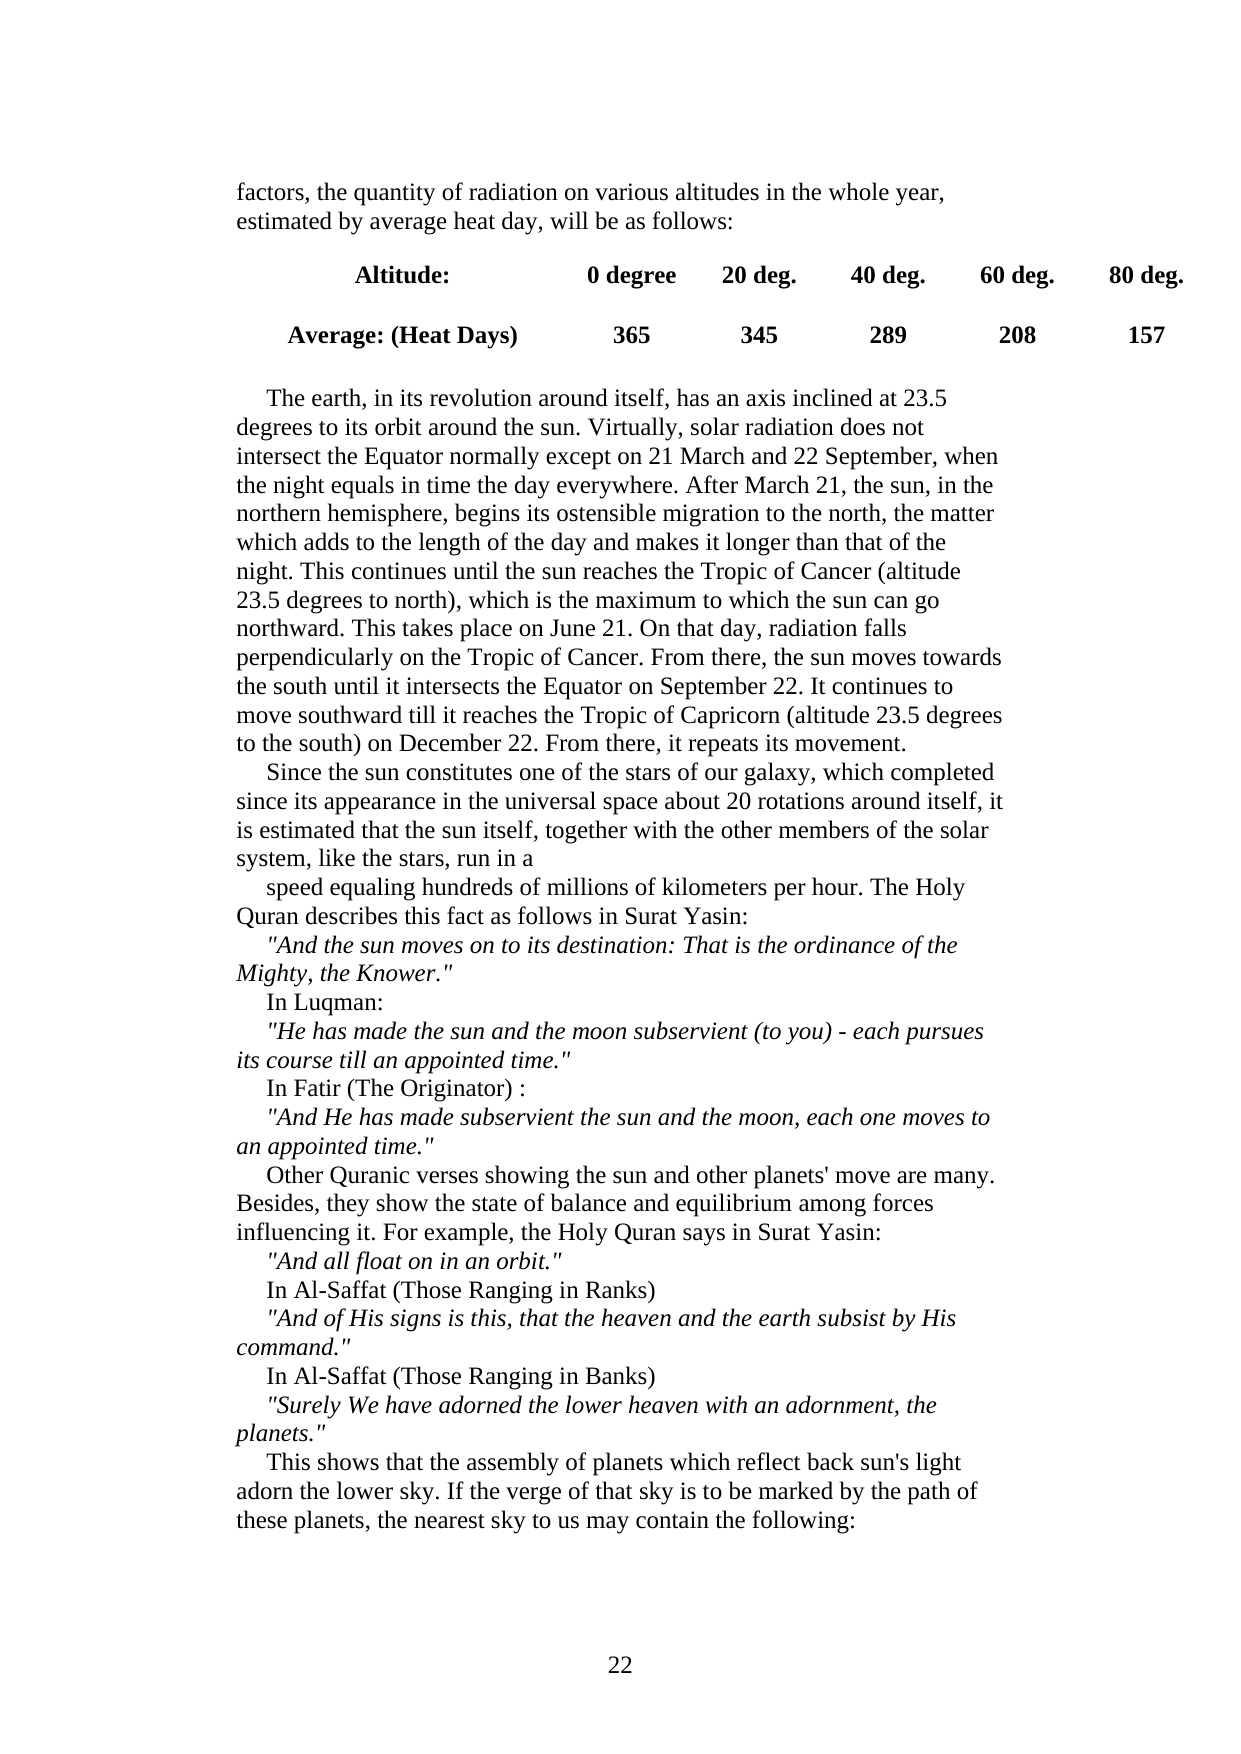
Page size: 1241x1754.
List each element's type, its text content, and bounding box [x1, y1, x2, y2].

table_cell 157 [1082, 295, 1211, 355]
table_cell 208 [953, 295, 1082, 355]
text "And He has made subservient the sun and the moon, each one moves to an appointed time." [236, 1102, 1004, 1160]
text "And the sun moves on to its destination: That is the ordinance of the Mighty, the Knower." [236, 930, 1004, 987]
text Other Quranic verses showing the sun and other planets' move are many. Besides, they show the state of balance and equilibrium among forces influencing it. For example, the Holy Quran says in Surat Yasin: [236, 1160, 1004, 1246]
table_header 40 deg. [824, 235, 953, 295]
table_cell Average: (Heat Days) [236, 295, 568, 355]
text "And of His signs is this, that the heaven and the earth subsist by His command." [236, 1303, 1004, 1361]
table_header 80 deg. [1082, 235, 1211, 295]
text "He has made the sun and the moon subservient (to you) - each pursues its course till an appointed time." [236, 1016, 1004, 1073]
text In Luqman: [236, 987, 1004, 1016]
table_header 60 deg. [953, 235, 1082, 295]
table_cell 289 [824, 295, 953, 355]
text The earth, in its revolution around itself, has an axis inclined at 23.5 degrees to its orbit around the sun. Virtually, solar radiation does not intersect the Equator normally except on 21 March and 22 September, when the night equals in time the day everywhere. After March 21, the sun, in the northern hemisphere, begins its ostensible migration to the north, the matter which adds to the length of the day and makes it longer than that of the night. This continues until the sun reaches the Tropic of Cancer (altitude 23.5 degrees to north), which is the maximum to which the sun can go northward. This takes place on June 21. On that day, radiation falls perpendicularly on the Tropic of Cancer. From there, the sun moves towards the south until it intersects the Equator on September 22. It continues to move southward till it reaches the Tropic of Capricorn (altitude 23.5 degrees to the south) on December 22. From there, it repeats its movement. [236, 383, 1004, 757]
table_header Altitude: [236, 235, 568, 295]
table_cell 345 [695, 295, 824, 355]
text Since the sun constitutes one of the stars of our galaxy, which completed since its appearance in the universal space about 20 rotations around itself, it is estimated that the sun itself, together with the other members of the solar system, like the stars, run in a [236, 757, 1004, 872]
table_header 0 degree [569, 235, 694, 295]
text In Al-Saffat (Those Ranging in Banks) [236, 1361, 1004, 1390]
text In Al-Saffat (Those Ranging in Ranks) [236, 1275, 1004, 1303]
table_cell 365 [569, 295, 694, 355]
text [236, 177, 1004, 235]
table_header 20 deg. [695, 235, 824, 295]
text In Fatir (The Originator) : [236, 1073, 1004, 1102]
text "Surely We have adorned the lower heaven with an adornment, the planets." [236, 1390, 1004, 1447]
text This shows that the assembly of planets which reflect back sun's light adorn the lower sky. If the verge of that sky is to be marked by the path of these planets, the nearest sky to us may contain the following: [236, 1447, 1004, 1533]
text "And all float on in an orbit." [236, 1246, 1004, 1275]
text speed equaling hundreds of millions of kilometers per hour. The Holy Quran describes this fact as follows in Surat Yasin: [236, 872, 1004, 930]
